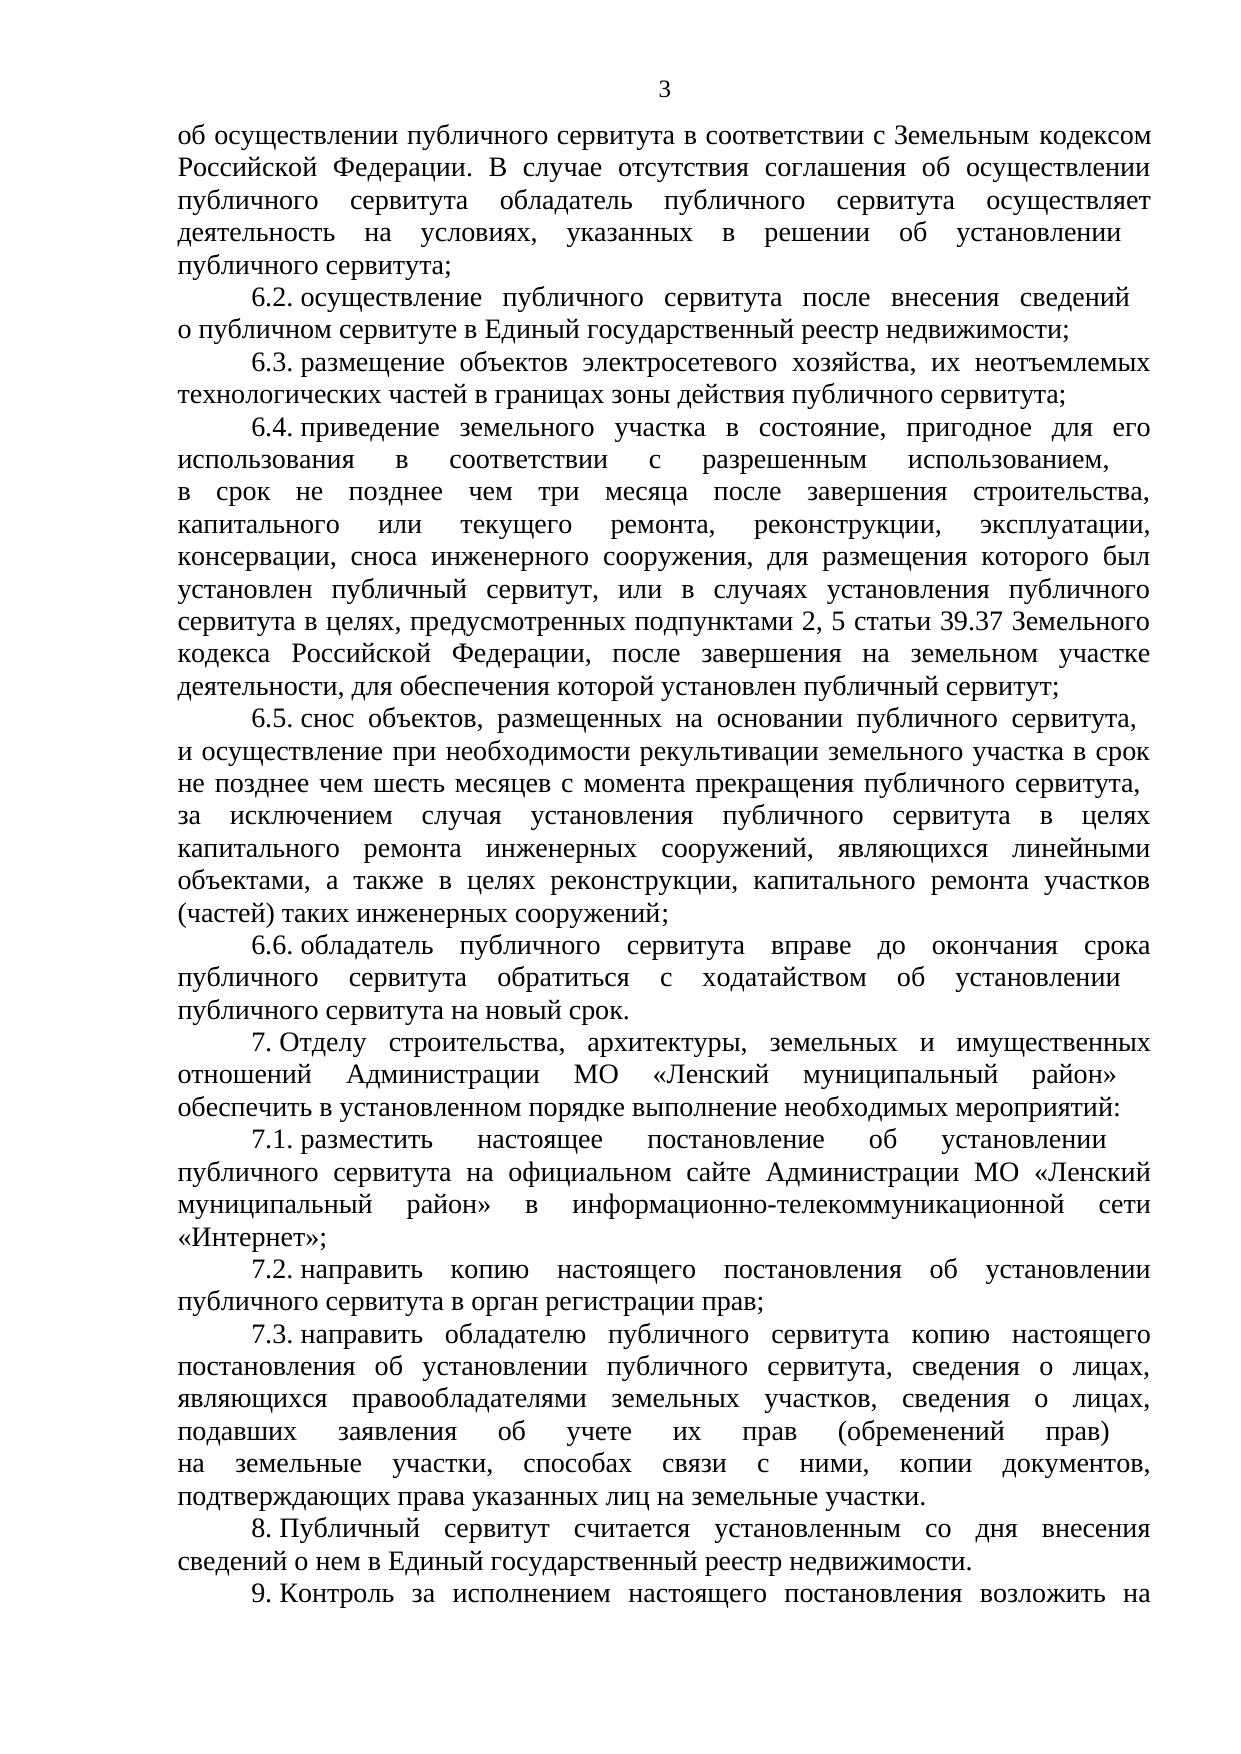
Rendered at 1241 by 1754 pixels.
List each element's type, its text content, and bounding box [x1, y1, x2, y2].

list направить обладателю публичного сервитута копию настоящего постановления об установлении публичного сервитута, сведения о лицах, являющихся правообладателями земельных участков, сведения о лицах, подавших заявления об учете их прав (обременений прав) на земельные участки, способах связи с ними, копии документов, подтверждающих права указанных лиц на земельные участки. [177, 1317, 1152, 1511]
list разместить настоящее постановление об установлении публичного сервитута на официальном сайте Администрации МО «Ленский муниципальный район» в информационно-телекоммуникационной сети «Интернет»; [177, 1122, 1152, 1252]
list осуществление публичного сервитута после внесения сведений о публичном сервитуте в Единый государственный реестр недвижимости; [177, 280, 1152, 345]
list приведение земельного участка в состояние, пригодное для его использования в соответствии с разрешенным использованием, в срок не позднее чем три месяца после завершения строительства, капитального или текущего ремонта, реконструкции, эксплуатации, консервации, сноса инженерного сооружения, для размещения которого был установлен публичный сервитут, или в случаях установления публичного сервитута в целях, предусмотренных подпунктами 2, 5 статьи 39.37 Земельного кодекса Российской Федерации, после завершения на земельном участке деятельности, для обеспечения которой установлен публичный сервитут; [177, 410, 1152, 701]
list обладатель публичного сервитута вправе до окончания срока публичного сервитута обратиться с ходатайством об установлении публичного сервитута на новый срок. [177, 928, 1152, 1025]
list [177, 1576, 1152, 1608]
list Публичный сервитут считается установленным со дня внесения сведений о нем в Единый государственный реестр недвижимости. [177, 1511, 1152, 1576]
list размещение объектов электросетевого хозяйства, их неотъемлемых технологических частей в границах зоны действия публичного сервитута; [177, 345, 1152, 410]
list снос объектов, размещенных на основании публичного сервитута, и осуществление при необходимости рекультивации земельного участка в срок не позднее чем шесть месяцев с момента прекращения публичного сервитута, за исключением случая установления публичного сервитута в целях капитального ремонта инженерных сооружений, являющихся линейными объектами, а также в целях реконструкции, капитального ремонта участков (частей) таких инженерных сооружений; [177, 701, 1152, 928]
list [177, 118, 1152, 280]
list направить копию настоящего постановления об установлении публичного сервитута в орган регистрации прав; [177, 1252, 1152, 1317]
list Отделу строительства, архитектуры, земельных и имущественных отношений Администрации МО «Ленский муниципальный район» обеспечить в установленном порядке выполнение необходимых мероприятий: [177, 1025, 1152, 1122]
